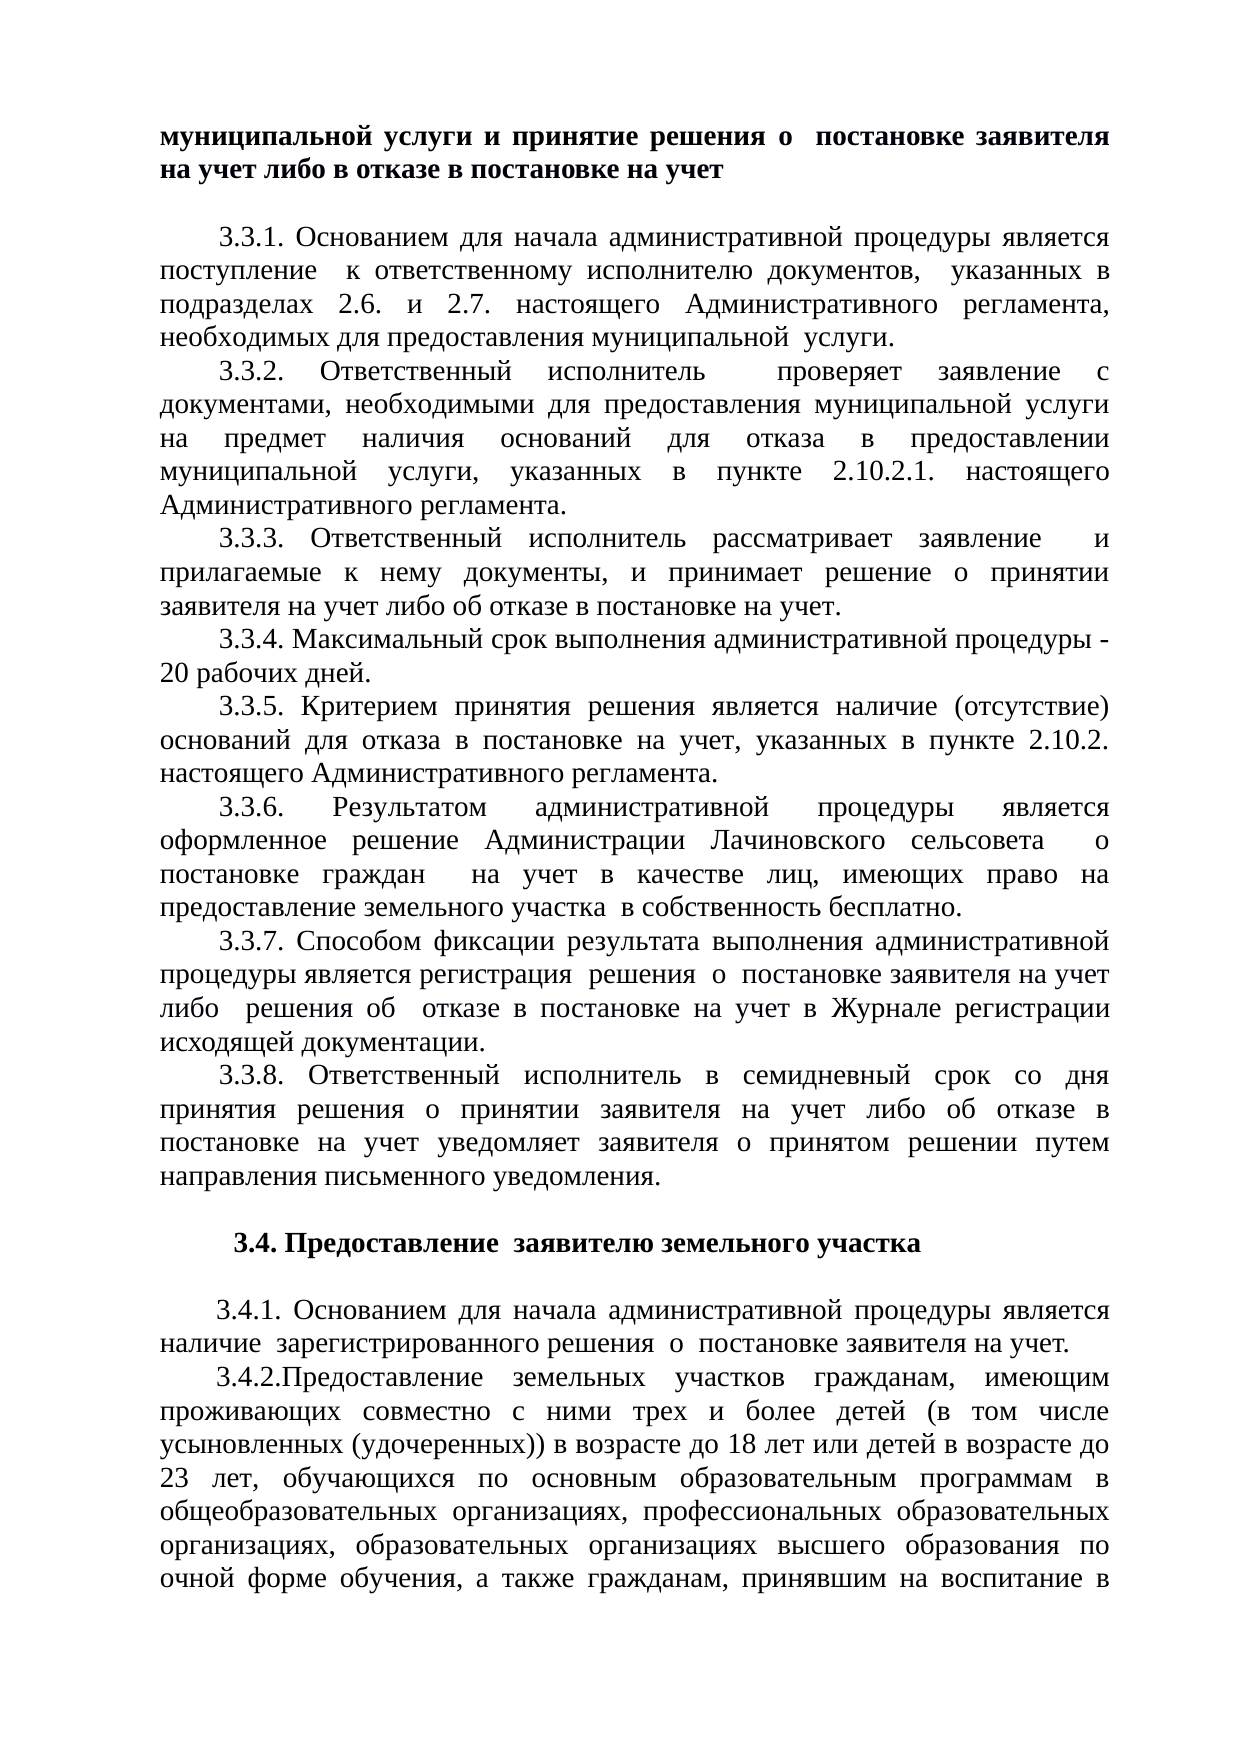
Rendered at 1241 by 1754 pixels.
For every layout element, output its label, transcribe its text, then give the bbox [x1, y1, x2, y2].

text 3.3.6. Результатом административной процедуры является оформленное решение Администрации Лачиновского сельсовета о постановке граждан на учет в качестве лиц, имеющих право на предоставление земельного участка в собственность бесплатно. [159, 789, 1110, 923]
text 3.4. Предоставление заявителю земельного участка [159, 1225, 1110, 1258]
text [159, 1359, 1110, 1594]
text 3.3.3. Ответственный исполнитель рассматривает заявление и прилагаемые к нему документы, и принимает решение о принятии заявителя на учет либо об отказе в постановке на учет. [159, 521, 1110, 621]
text 3.3.7. Способом фиксации результата выполнения административной процедуры является регистрация решения о постановке заявителя на учет либо решения об отказе в постановке на учет в Журнале регистрации исходящей документации. [159, 923, 1110, 1057]
text 3.3.4. Максимальный срок выполнения административной процедуры - 20 рабочих дней. [159, 621, 1110, 688]
text 3.4.1. Основанием для начала административной процедуры является наличие зарегистрированного решения о постановке заявителя на учет. [159, 1292, 1110, 1359]
text 3.3.5. Критерием принятия решения является наличие (отсутствие) оснований для отказа в постановке на учет, указанных в пункте 2.10.2. настоящего Административного регламента. [159, 688, 1110, 789]
text 3.3.1. Основанием для начала административной процедуры является поступление к ответственному исполнителю документов, указанных в подразделах 2.6. и 2.7. настоящего Административного регламента, необходимых для предоставления муниципальной услуги. [159, 219, 1110, 353]
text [159, 118, 1110, 185]
text 3.3.2. Ответственный исполнитель проверяет заявление с документами, необходимыми для предоставления муниципальной услуги на предмет наличия оснований для отказа в предоставлении муниципальной услуги, указанных в пункте 2.10.2.1. настоящего Административного регламента. [159, 353, 1110, 521]
text 3.3.8. Ответственный исполнитель в семидневный срок со дня принятия решения о принятии заявителя на учет либо об отказе в постановке на учет уведомляет заявителя о принятом решении путем направления письменного уведомления. [159, 1057, 1110, 1191]
